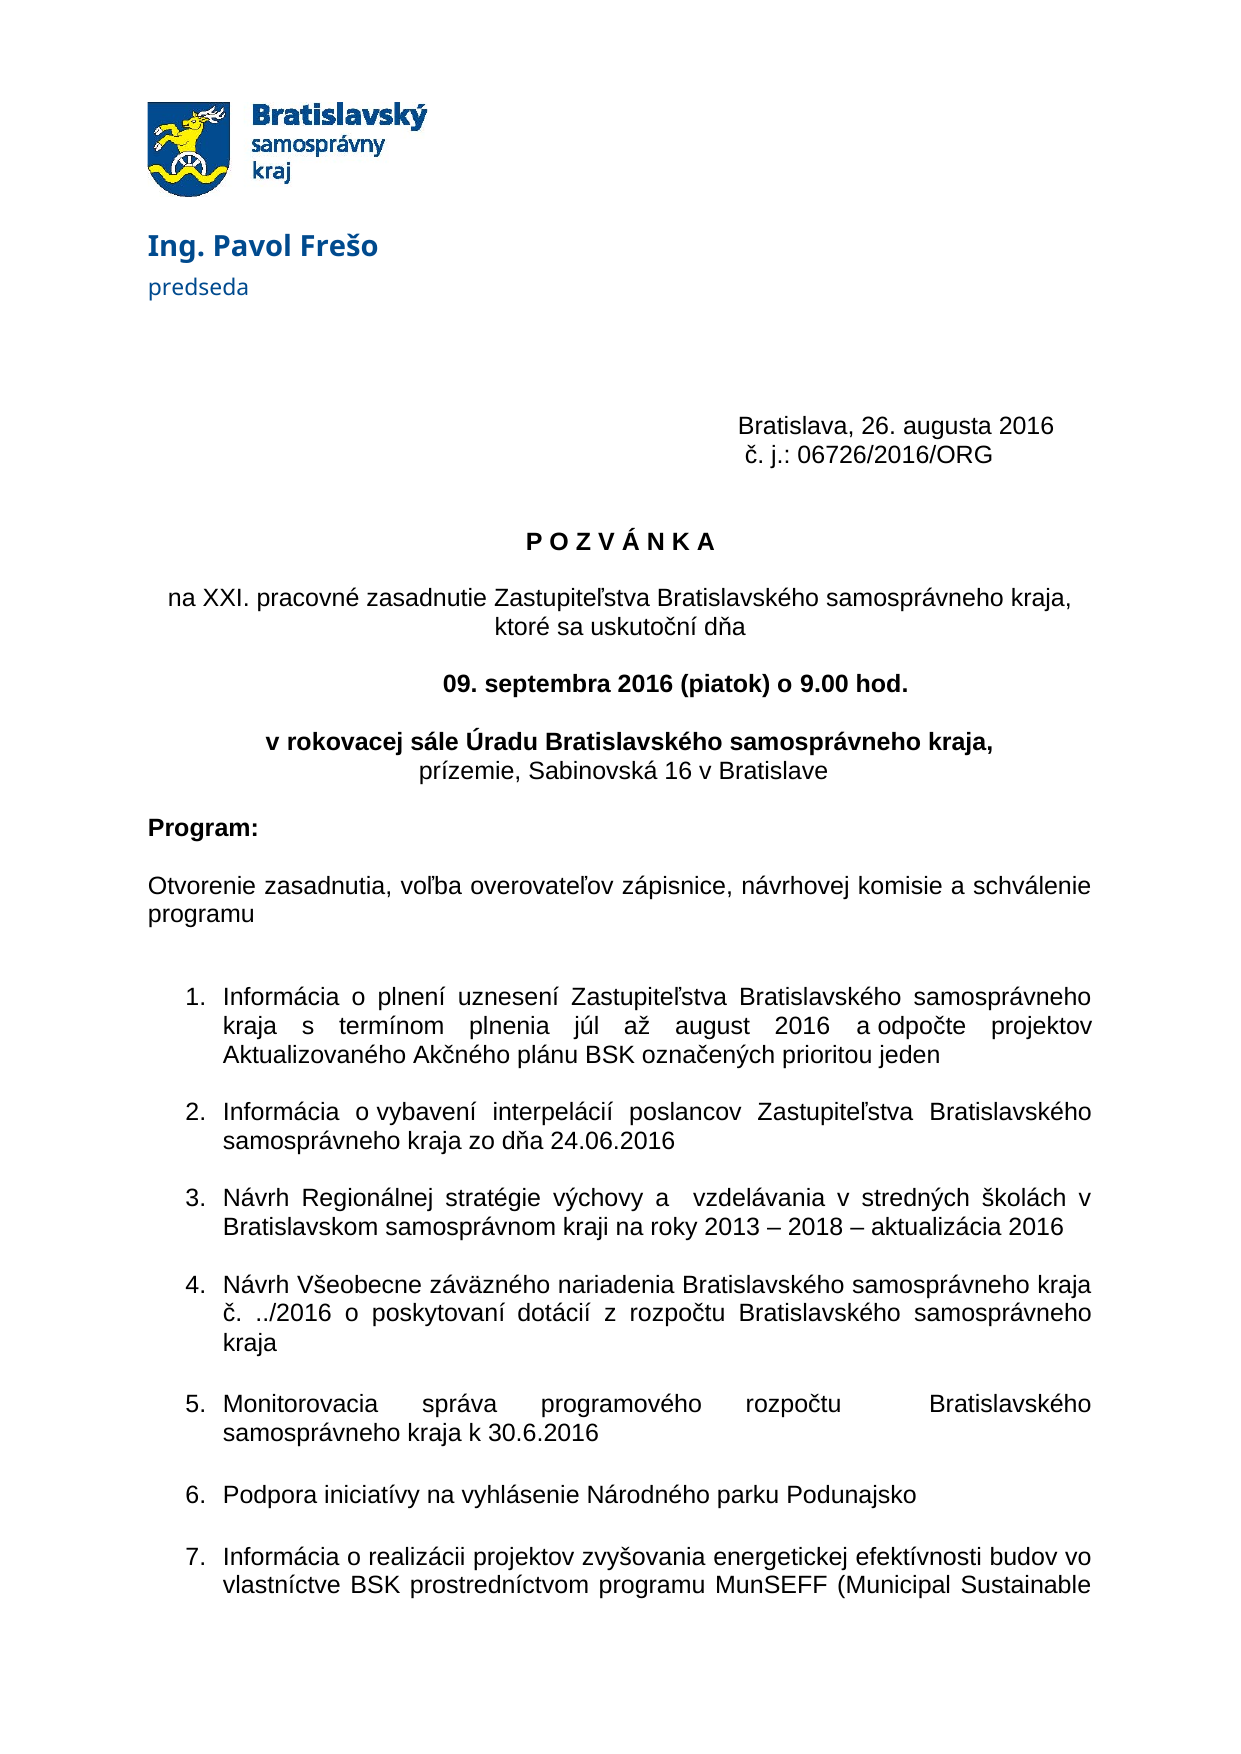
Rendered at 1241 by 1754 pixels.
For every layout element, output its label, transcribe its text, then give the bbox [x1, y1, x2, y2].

list Otvorenie zasadnutia, voľba overovateľov zápisnice, návrhovej komisie a schválenie programu [148, 871, 1092, 928]
list Informácia o plnení uznesení Zastupiteľstva Bratislavského samosprávneho kraja s termínom plnenia júl až august 2016 a odpočte projektov Aktualizovaného Akčného plánu BSK označených prioritou jeden [185, 982, 1092, 1068]
text Bratislava, 26. augusta 2016 [148, 383, 1092, 440]
text 09. septembra 2016 (piatok) o 9.00 hod. [369, 669, 1092, 698]
text ktoré sa uskutoční dňa [148, 612, 1092, 641]
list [185, 1542, 1092, 1599]
list Návrh Všeobecne záväzného nariadenia Bratislavského samosprávneho kraja č. ../2016 o poskytovaní dotácií z rozpočtu Bratislavského samosprávneho kraja [185, 1269, 1092, 1356]
text č. j.: 06726/2016/ORG [664, 440, 1092, 469]
text Program: [148, 813, 1092, 842]
list Návrh Regionálnej stratégie výchovy a vzdelávania v stredných školách v Bratislavskom samosprávnom kraji na roky 2013 – 2018 – aktualizácia 2016 [185, 1183, 1092, 1241]
text P O Z V Á N K A [148, 526, 1092, 555]
picture [147, 102, 428, 197]
list Informácia o vybavení interpelácií poslancov Zastupiteľstva Bratislavského samosprávneho kraja zo dňa 24.06.2016 [185, 1097, 1092, 1154]
text na XXI. pracovné zasadnutie Zastupiteľstva Bratislavského samosprávneho kraja, [148, 583, 1092, 612]
list Monitorovacia správa programového rozpočtu Bratislavského samosprávneho kraja k 30.6.2016 [185, 1389, 1092, 1447]
text v rokovacej sále Úradu Bratislavského samosprávneho kraja, [148, 727, 1092, 756]
text prízemie, Sabinovská 16 v Bratislave [148, 756, 1092, 784]
list Podpora iniciatívy na vyhlásenie Národného parku Podunajsko [185, 1480, 1092, 1508]
